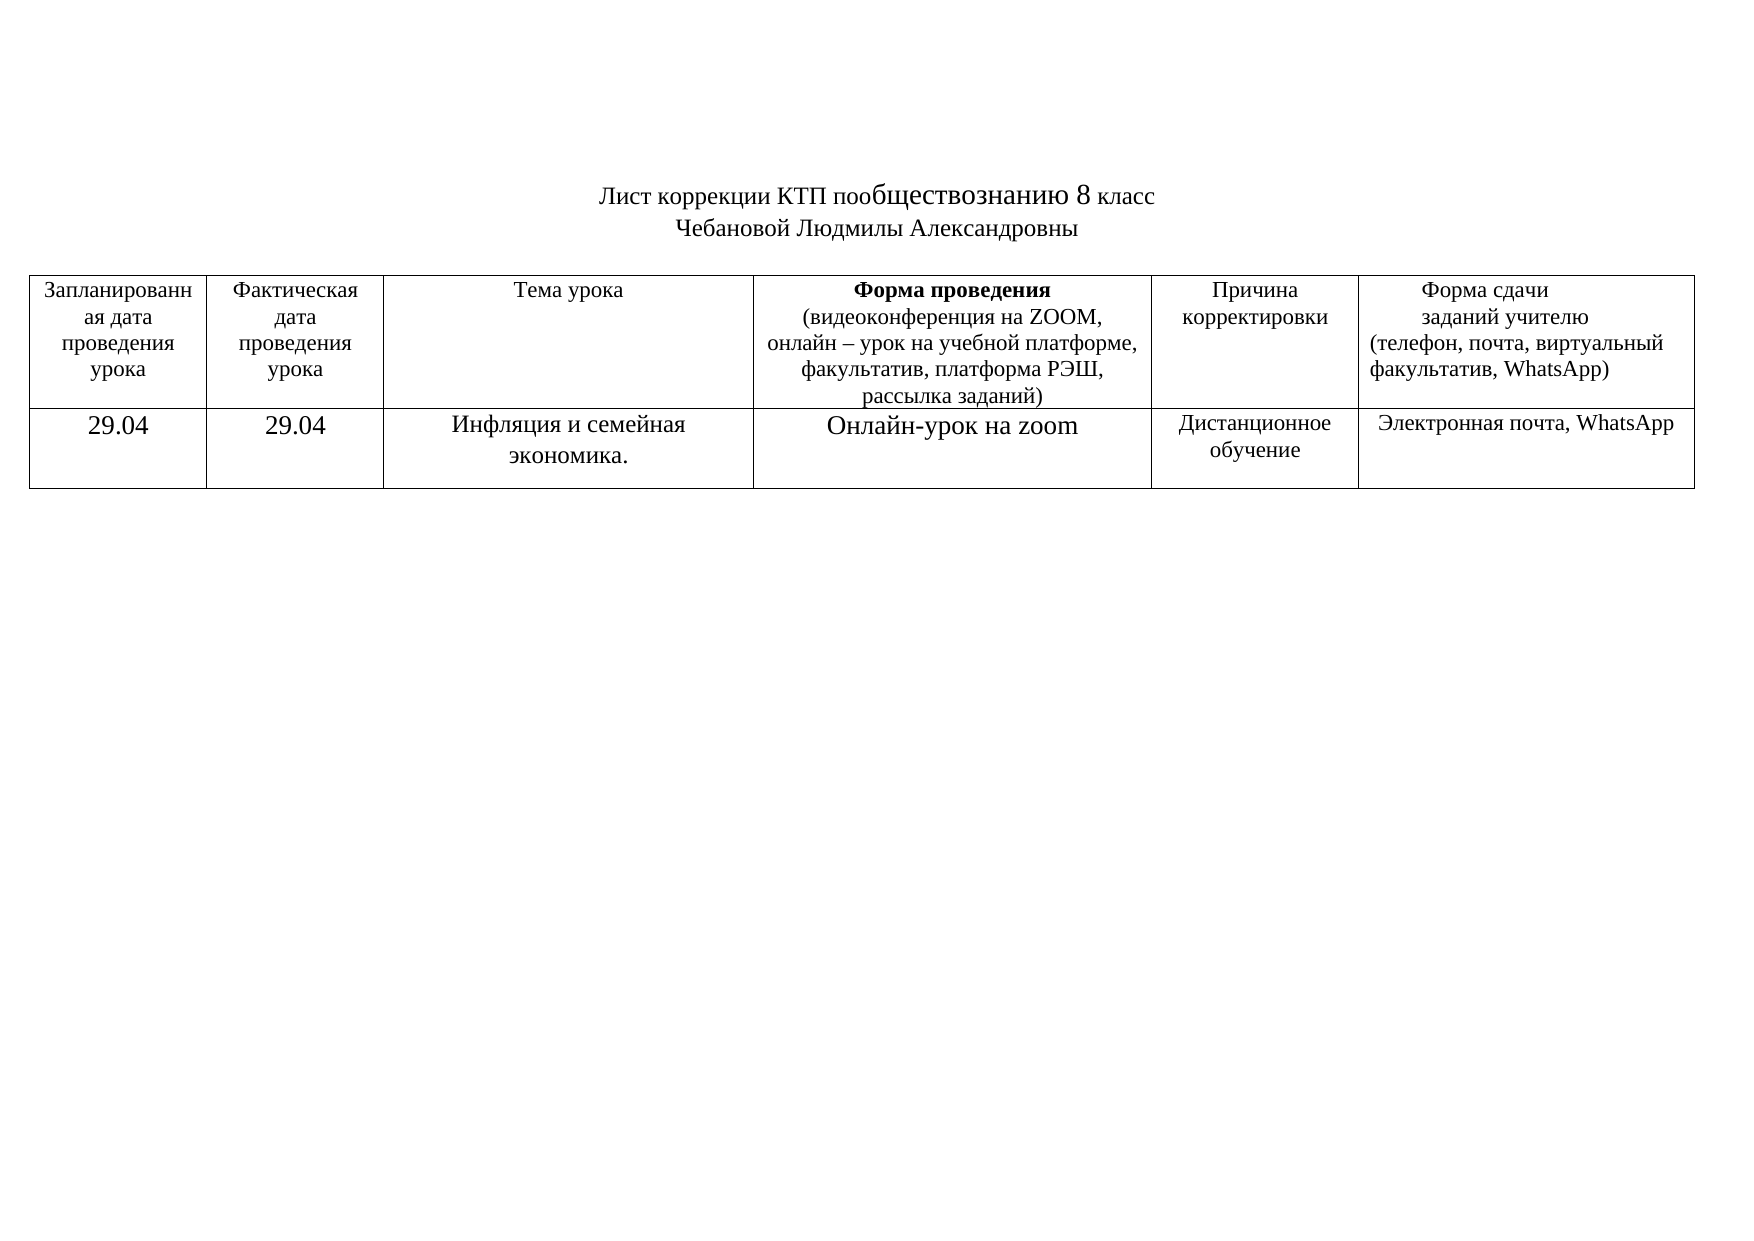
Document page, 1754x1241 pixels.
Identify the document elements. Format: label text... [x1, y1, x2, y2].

table_header Тема урока [384, 276, 753, 408]
table_cell Электронная почта, WhatsApp [1359, 409, 1694, 488]
table_header Фактическая дата проведения урока [207, 276, 383, 408]
table_header Форма проведения (видеоконференция на ZOOM, онлайн – урок на учебной платформе, факультатив, платформа РЭШ, рассылка заданий) [754, 276, 1151, 408]
table_cell 29.04 [30, 409, 206, 488]
table_cell Инфляция и семейная экономика. [384, 409, 753, 488]
table_header Запланированная дата проведения урока [30, 276, 206, 408]
table_header Причина корректировки [1152, 276, 1358, 408]
table_cell 29.04 [207, 409, 383, 488]
table_cell Дистанционное обучение [1152, 409, 1358, 488]
text Чебановой Людмилы Александровны [118, 213, 1636, 242]
text Лист коррекции КТП пообществознанию 8 класс [118, 177, 1636, 211]
table_header Форма сдачи заданий учителю (телефон, почта, виртуальный факультатив, WhatsApp) [1359, 276, 1694, 408]
table_cell Онлайн-урок на zoom [754, 409, 1151, 488]
